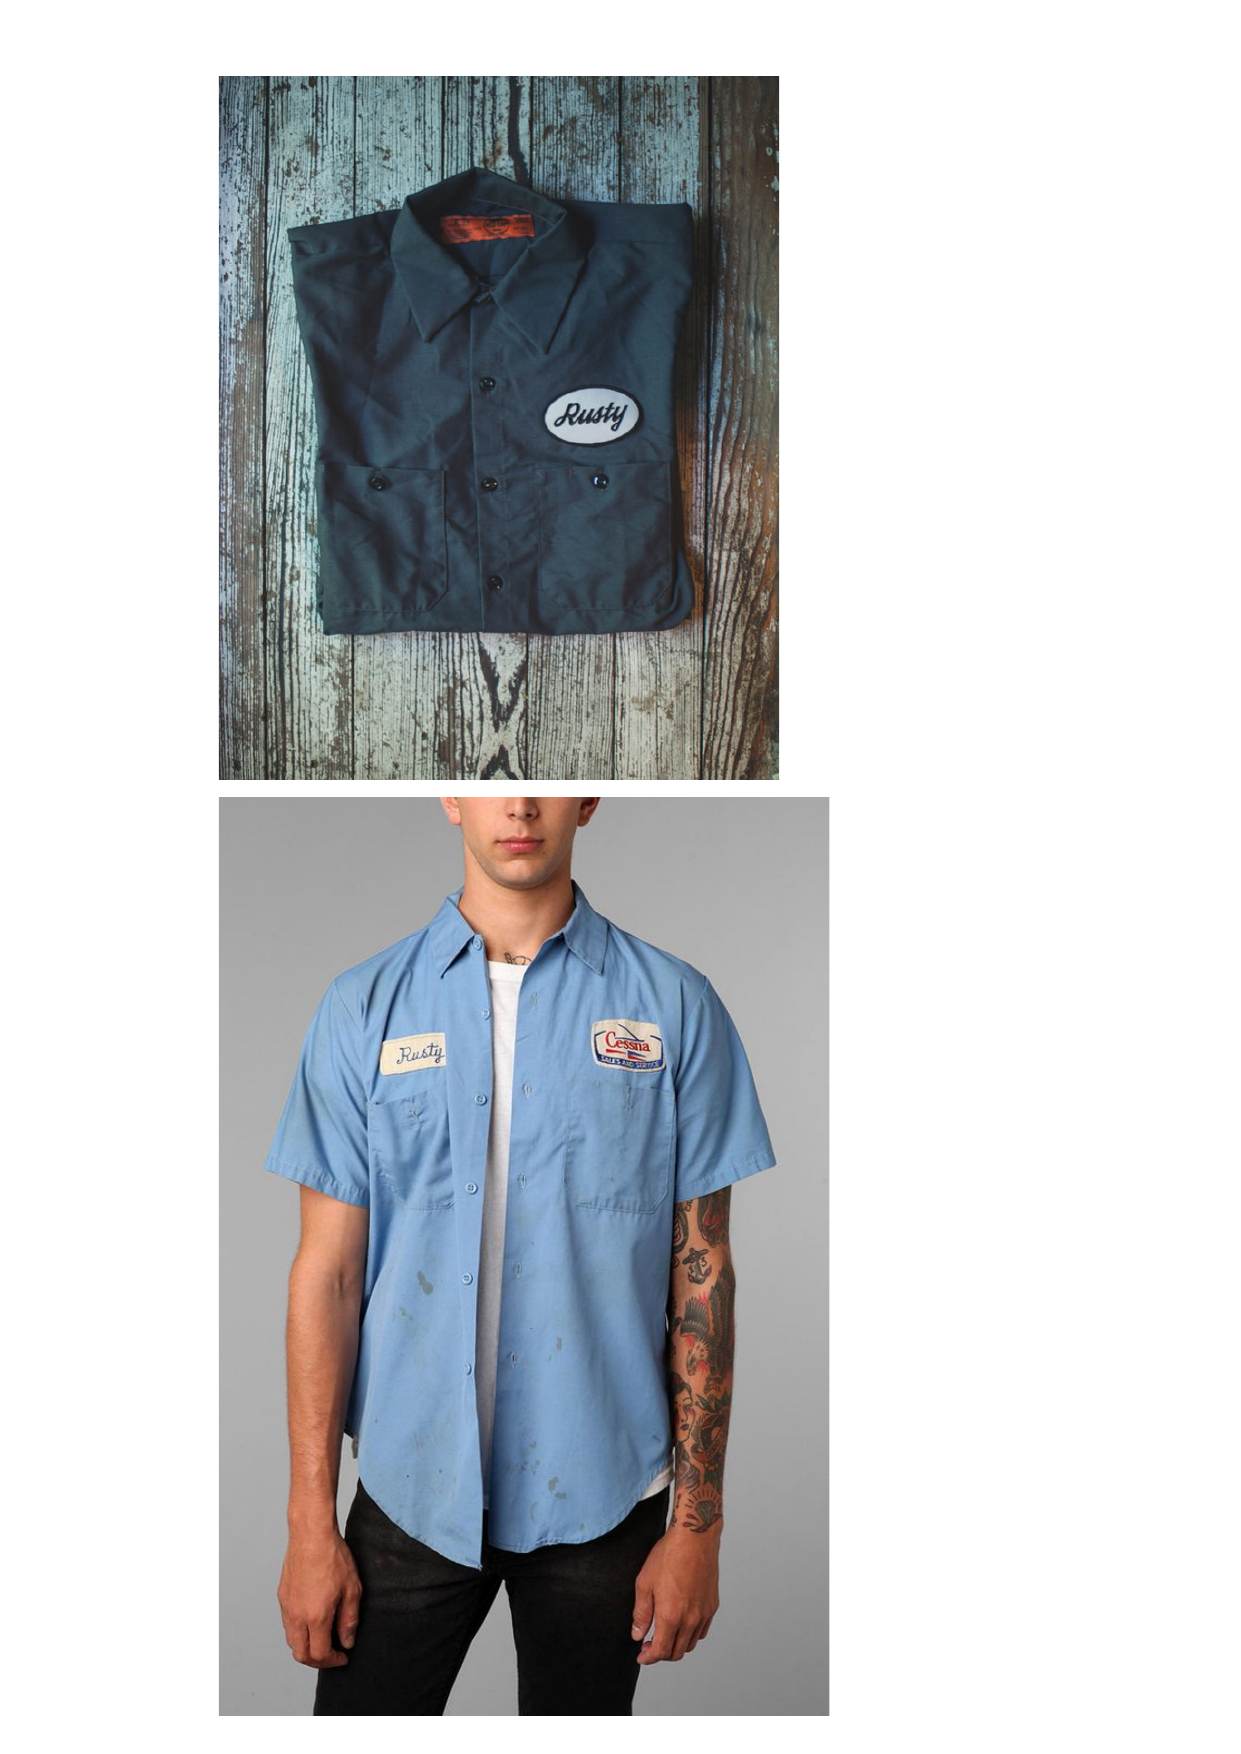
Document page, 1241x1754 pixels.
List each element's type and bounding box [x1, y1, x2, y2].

picture [218, 797, 830, 1716]
picture [218, 76, 780, 780]
